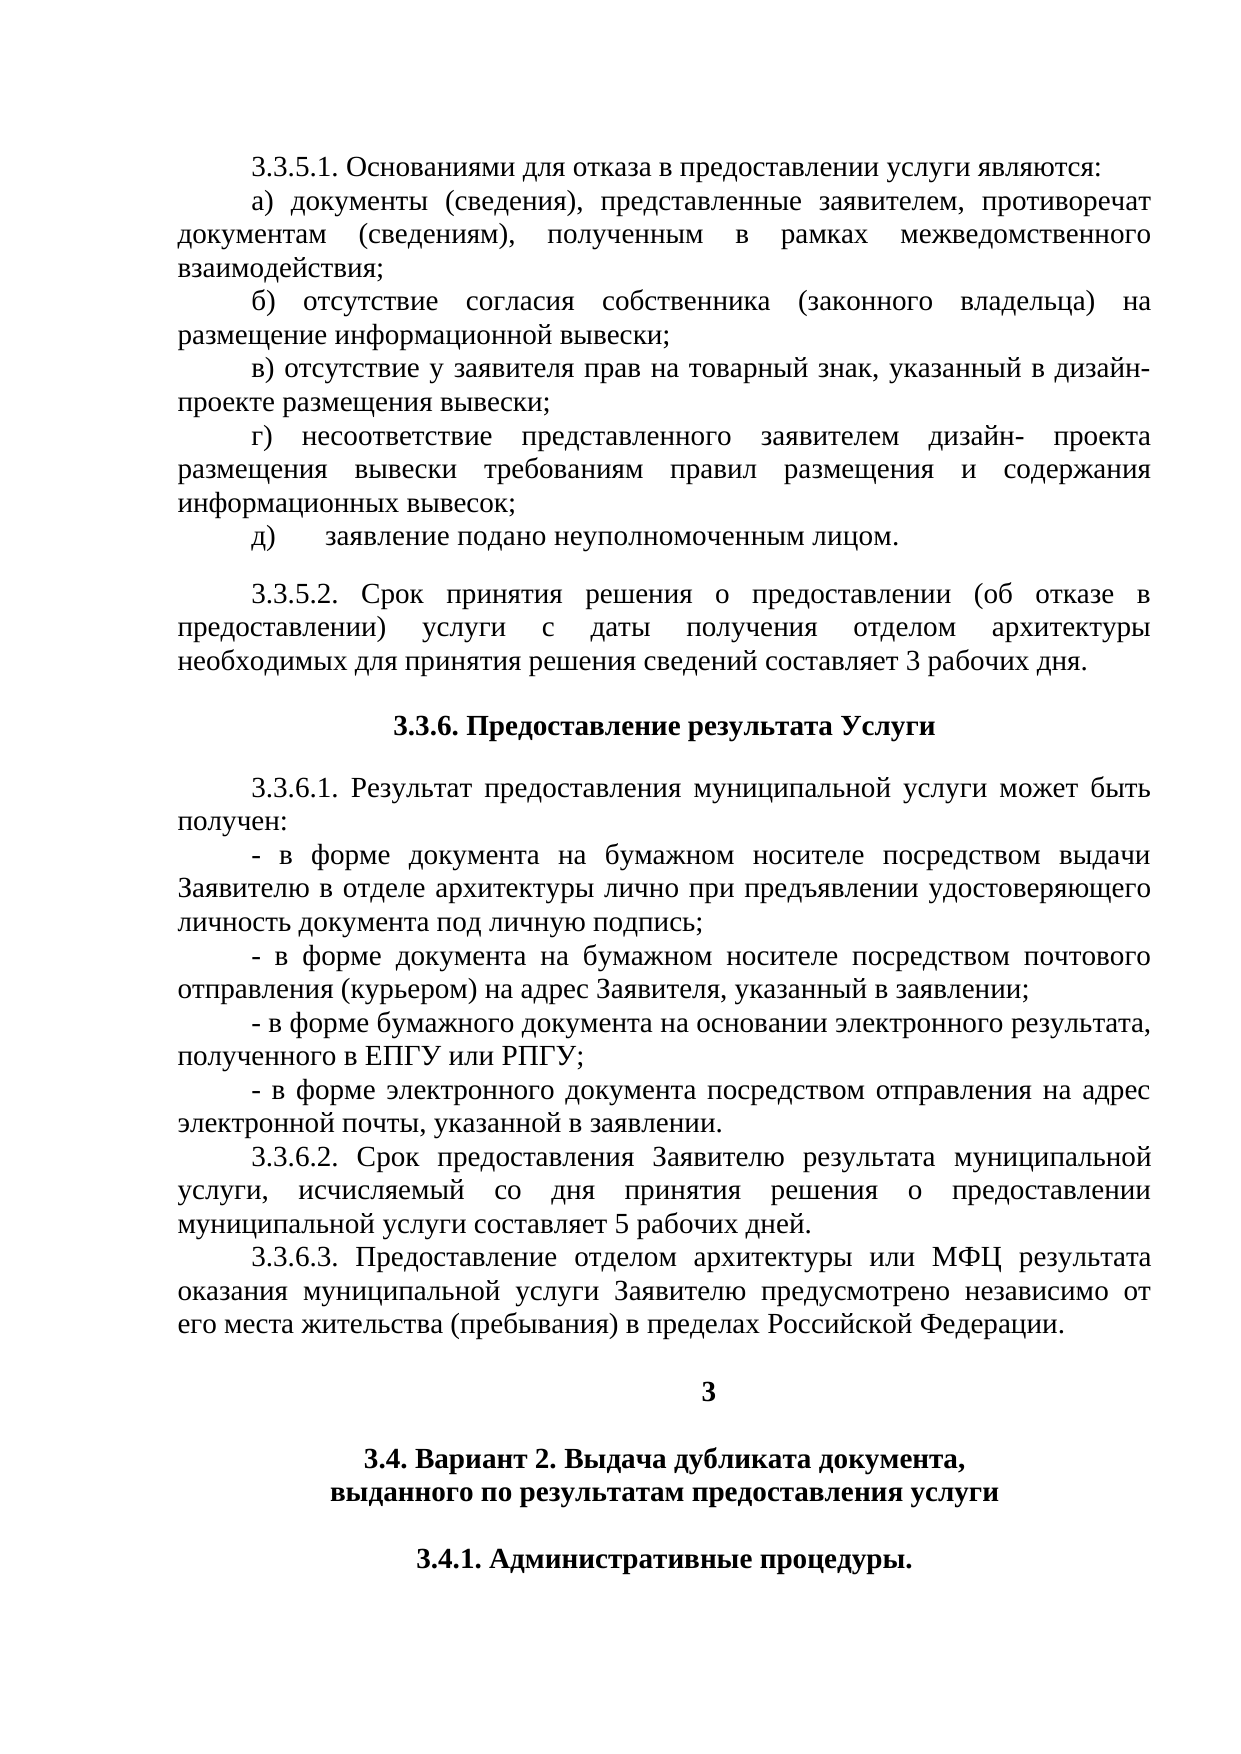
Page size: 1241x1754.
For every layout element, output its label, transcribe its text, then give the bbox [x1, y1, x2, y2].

text 3.3.5.1. Основаниями для отказа в предоставлении услуги являются: [177, 149, 1152, 183]
text а) документы (сведения), представленные заявителем, противоречат документам (сведениям), полученным в рамках межведомственного взаимодействия; [177, 183, 1152, 283]
list 3 [177, 1374, 1152, 1407]
text 3.4. Вариант 2. Выдача дубликата документа, [177, 1441, 1152, 1474]
text 3.3.6.2. Срок предоставления Заявителю результата муниципальной услуги, исчисляемый со дня принятия решения о предоставлении муниципальной услуги составляет 5 рабочих дней. [177, 1139, 1152, 1239]
text - в форме документа на бумажном носителе посредством выдачи Заявителю в отделе архитектуры лично при предъявлении удостоверяющего личность документа под личную подпись; [177, 837, 1152, 938]
text выданного по результатам предоставления услуги [177, 1474, 1152, 1508]
text 3.3.6. Предоставление результата Услуги [177, 708, 1152, 741]
text 3.4.1. Административные процедуры. [177, 1541, 1152, 1575]
text 3.3.5.2. Срок принятия решения о предоставлении (об отказе в предоставлении) услуги с даты получения отделом архитектуры необходимых для принятия решения сведений составляет 3 рабочих дня. [177, 576, 1152, 676]
text б) отсутствие согласия собственника (законного владельца) на размещение информационной вывески; [177, 283, 1152, 351]
text 3.3.6.1. Результат предоставления муниципальной услуги может быть получен: [177, 770, 1152, 837]
text - в форме документа на бумажном носителе посредством почтового отправления (курьером) на адрес Заявителя, указанный в заявлении; [177, 938, 1152, 1005]
text г) несоответствие представленного заявителем дизайн- проекта размещения вывески требованиям правил размещения и содержания информационных вывесок; [177, 418, 1152, 518]
text - в форме бумажного документа на основании электронного результата, полученного в ЕПГУ или РПГУ; [177, 1005, 1152, 1072]
text д) заявление подано неуполномоченным лицом. [177, 518, 1152, 552]
text в) отсутствие у заявителя прав на товарный знак, указанный в дизайн- проекте размещения вывески; [177, 351, 1152, 418]
text - в форме электронного документа посредством отправления на адрес электронной почты, указанной в заявлении. [177, 1072, 1152, 1139]
text 3.3.6.3. Предоставление отделом архитектуры или МФЦ результата оказания муниципальной услуги Заявителю предусмотрено независимо от его места жительства (пребывания) в пределах Российской Федерации. [177, 1239, 1152, 1340]
